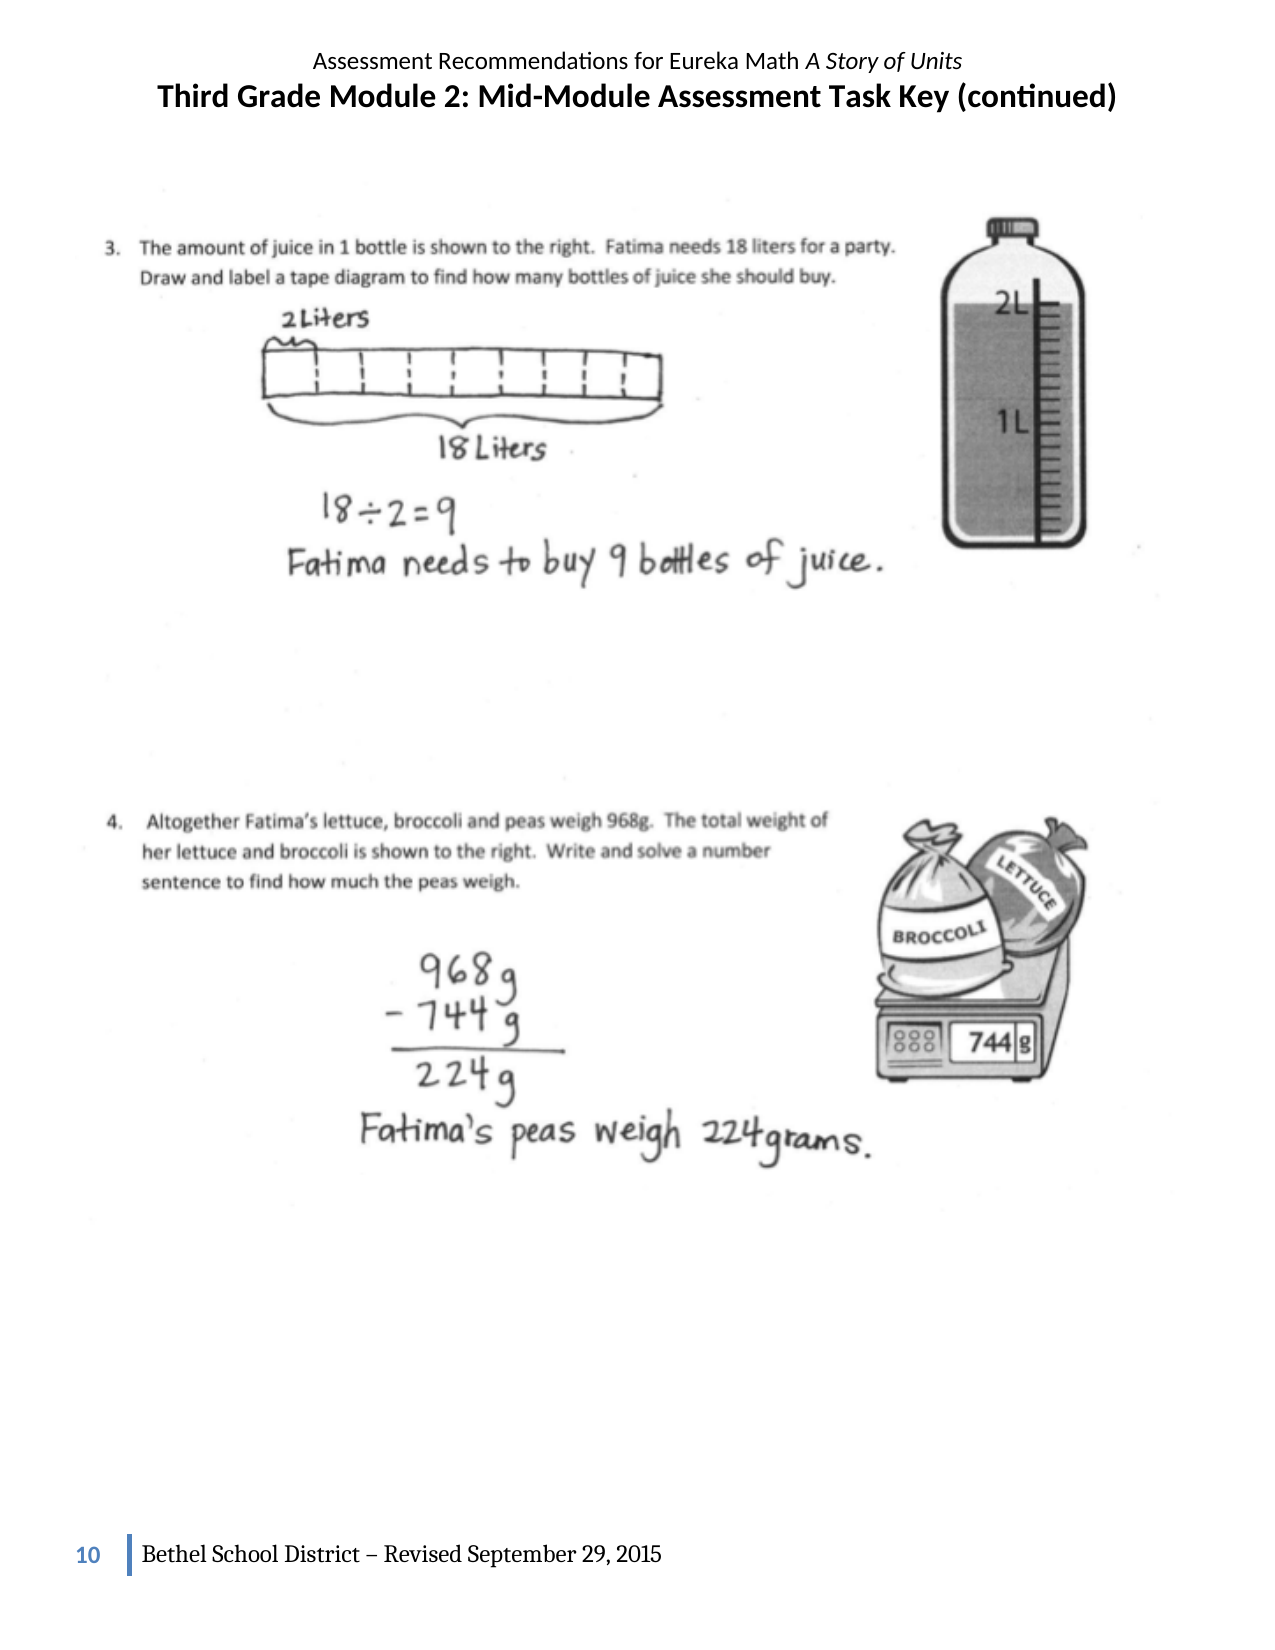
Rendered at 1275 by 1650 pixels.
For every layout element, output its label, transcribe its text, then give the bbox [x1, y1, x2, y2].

picture [75, 157, 1200, 1233]
text Third Grade Module 2: Mid-Module Assessment Task Key (continued) [75, 76, 1200, 116]
